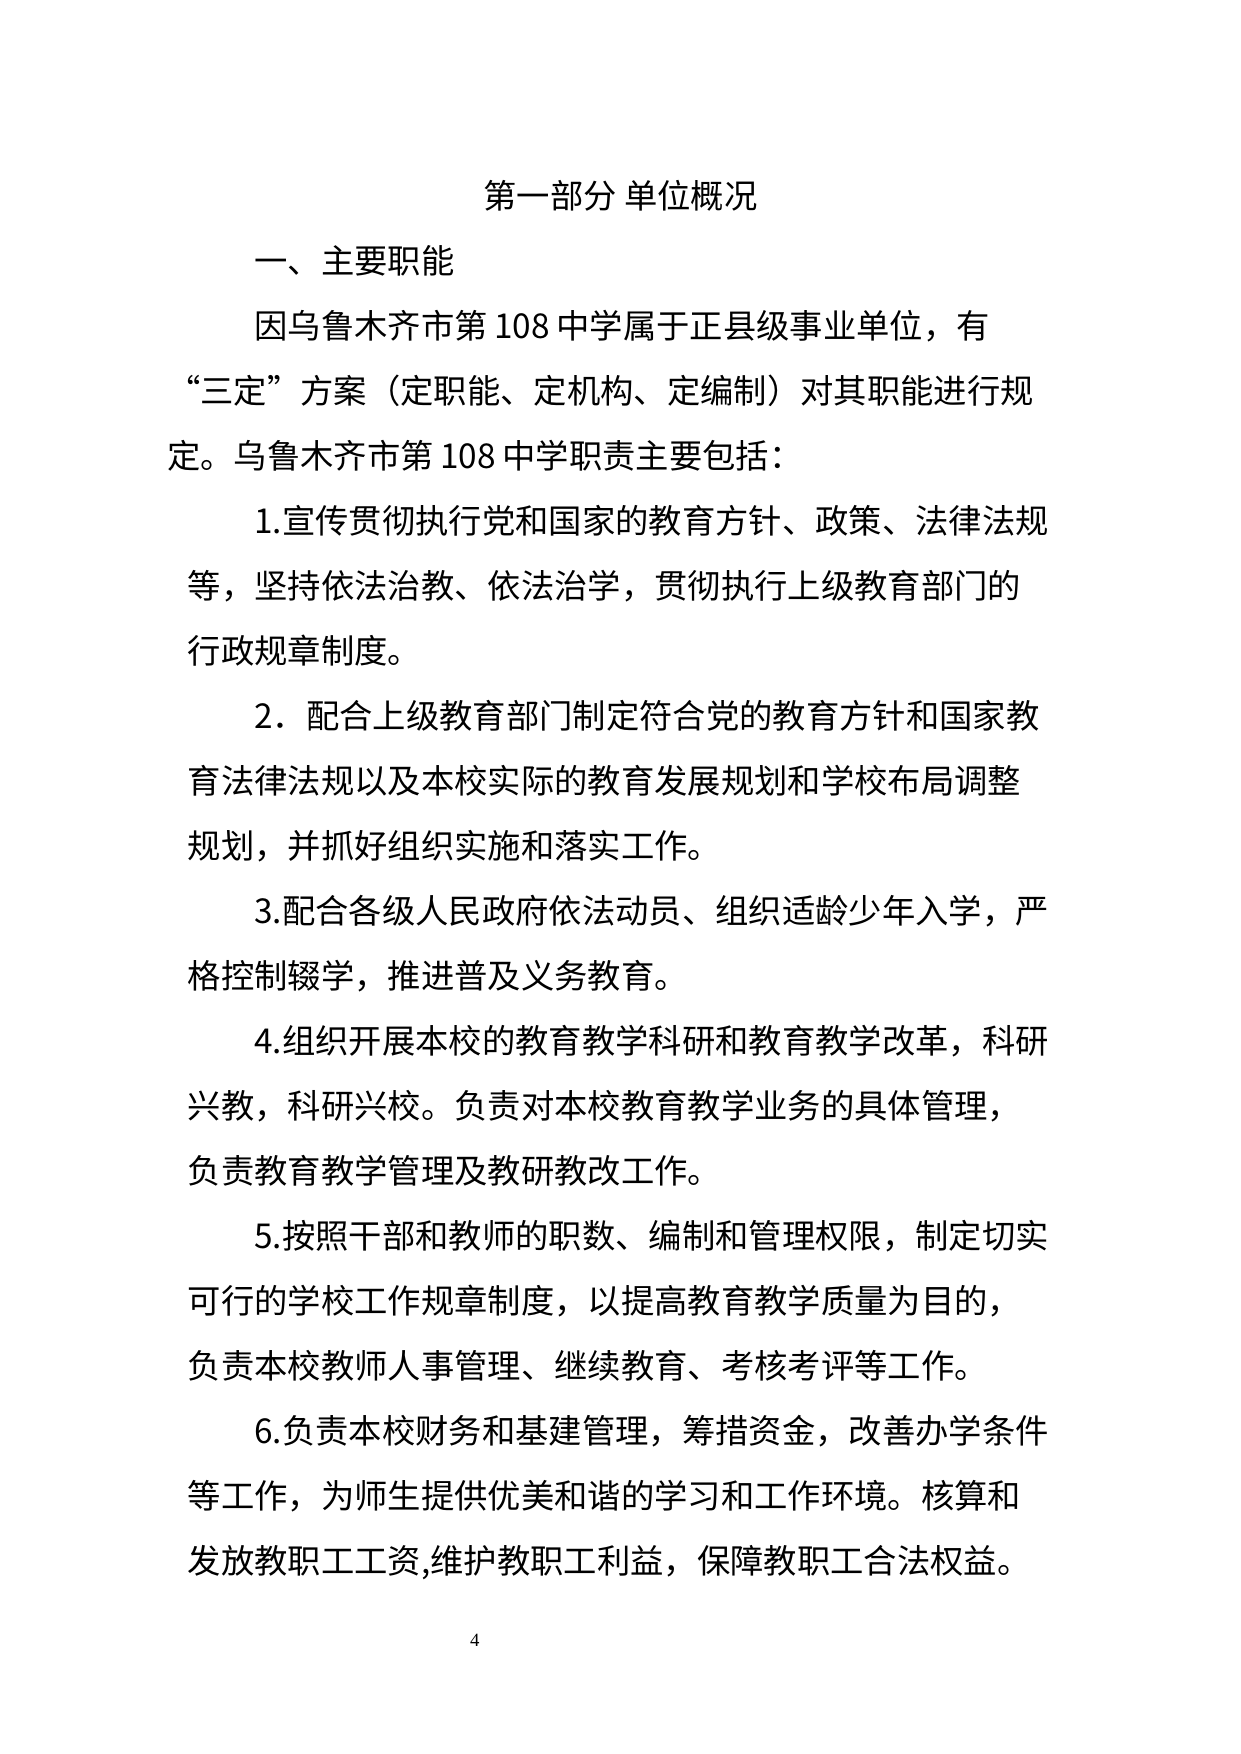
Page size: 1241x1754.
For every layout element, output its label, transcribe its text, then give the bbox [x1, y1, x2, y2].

text 第一部分 单位概况 [187, 162, 1053, 227]
text 2．配合上级教育部门制定符合党的教育方针和国家教育法律法规以及本校实际的教育发展规划和学校布局调整规划，并抓好组织实施和落实工作。 [187, 682, 1053, 877]
text 5.按照干部和教师的职数、编制和管理权限，制定切实可行的学校工作规章制度，以提高教育教学质量为目的，负责本校教师人事管理、继续教育、考核考评等工作。 [187, 1202, 1053, 1397]
text 因乌鲁木齐市第108中学属于正县级事业单位，有“三定”方案（定职能、定机构、定编制）对其职能进行规定。乌鲁木齐市第108中学职责主要包括： [167, 292, 1053, 487]
text 4.组织开展本校的教育教学科研和教育教学改革，科研兴教，科研兴校。负责对本校教育教学业务的具体管理，负责教育教学管理及教研教改工作。 [187, 1007, 1053, 1202]
text 一、主要职能 [187, 227, 1053, 292]
text 1.宣传贯彻执行党和国家的教育方针、政策、法律法规等，坚持依法治教、依法治学，贯彻执行上级教育部门的行政规章制度。 [187, 487, 1053, 682]
text 6.负责本校财务和基建管理，筹措资金，改善办学条件等工作，为师生提供优美和谐的学习和工作环境。核算和发放教职工工资,维护教职工利益，保障教职工合法权益。 [187, 1397, 1053, 1592]
text 3.配合各级人民政府依法动员、组织适龄少年入学，严格控制辍学，推进普及义务教育。 [187, 877, 1053, 1007]
